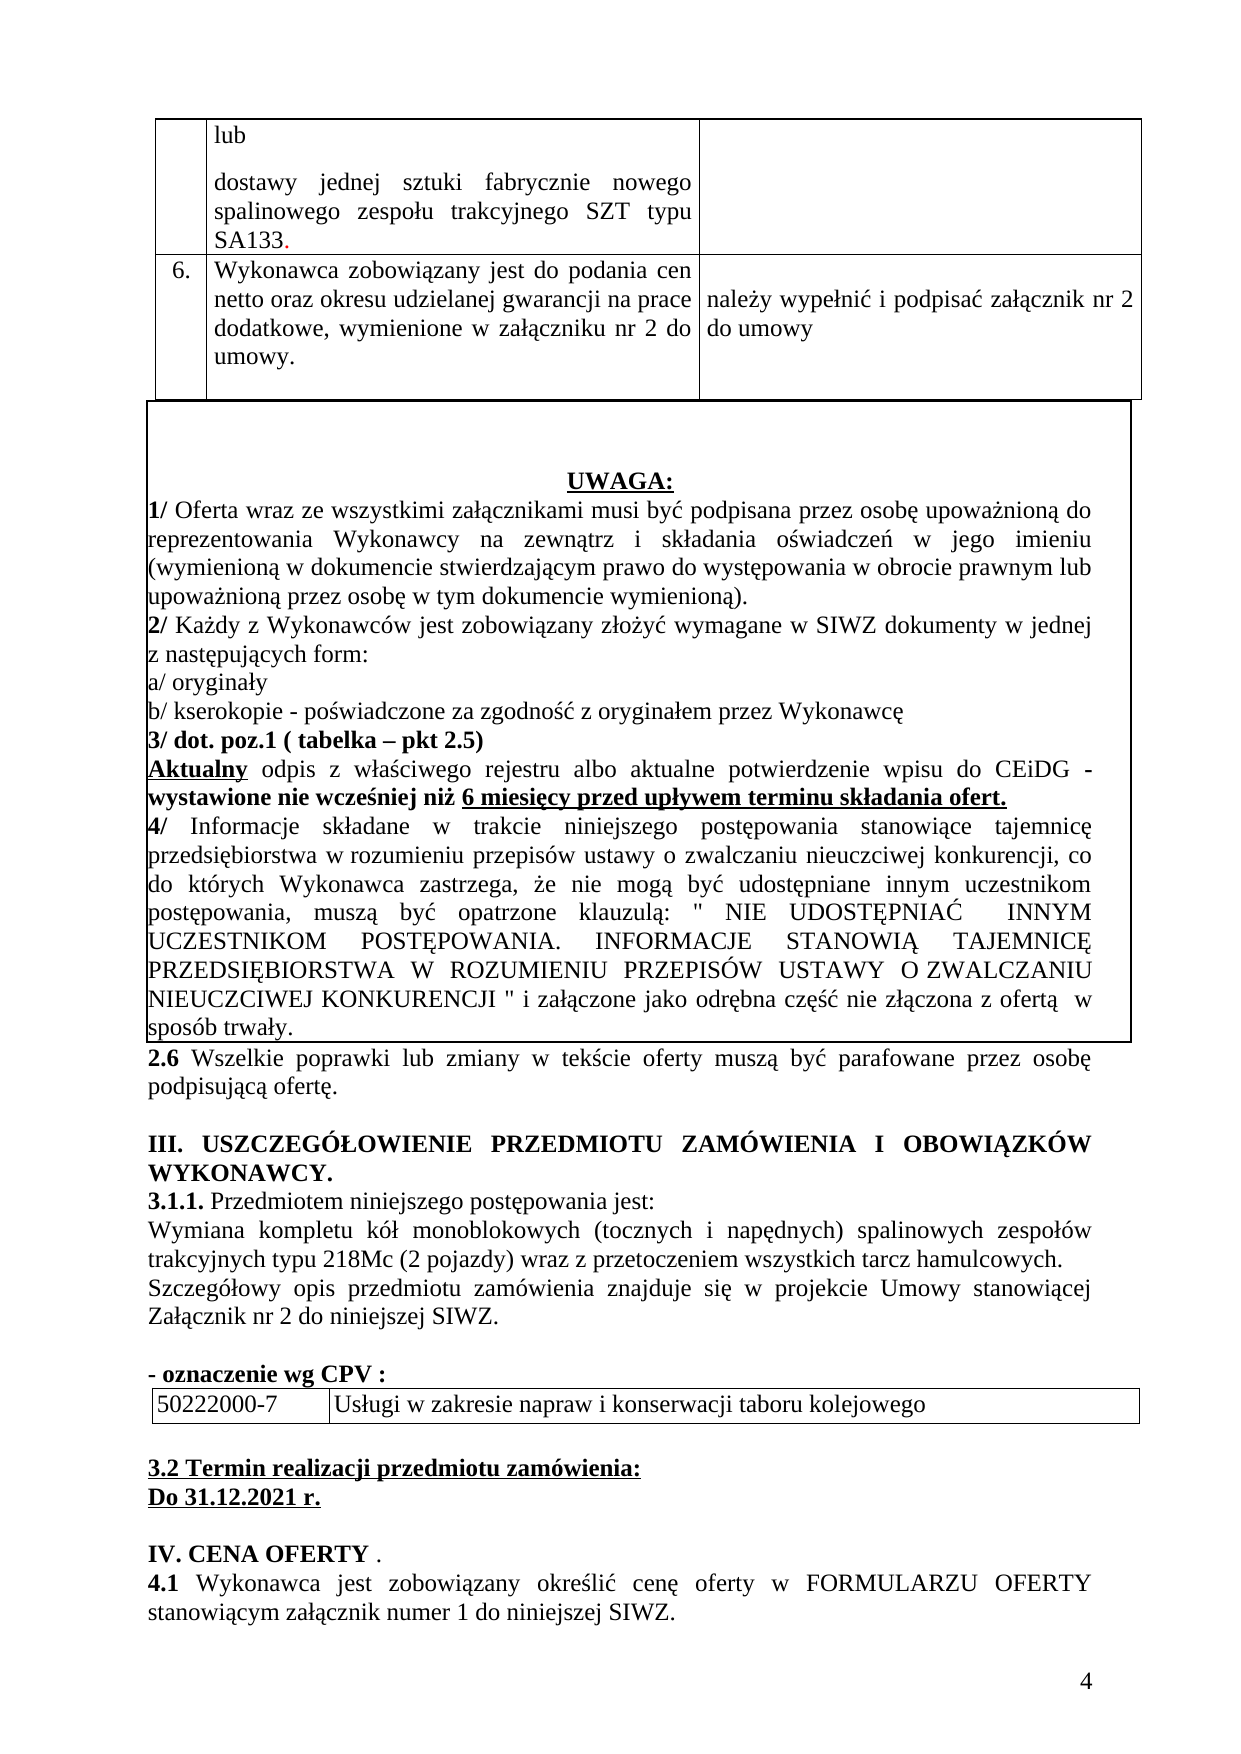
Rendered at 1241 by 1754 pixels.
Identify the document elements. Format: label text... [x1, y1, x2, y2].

text a/ oryginały [148, 667, 1092, 696]
text Wymiana kompletu kół monoblokowych (tocznych i napędnych) spalinowych zespołów trakcyjnych typu 218Mc (2 pojazdy) wraz z przetoczeniem wszystkich tarcz hamulcowych. [148, 1215, 1092, 1273]
text 2/ Każdy z Wykonawców jest zobowiązany złożyć wymagane w SIWZ dokumenty w jednej z następujących form: [148, 610, 1092, 667]
table_header 50222000-7 [153, 1389, 329, 1423]
text Do 31.12.2021 r. [148, 1482, 1092, 1510]
text 1/ Oferta wraz ze wszystkimi załącznikami musi być podpisana przez osobę upoważnioną do reprezentowania Wykonawcy na zewnątrz i składania oświadczeń w jego imieniu (wymienioną w dokumencie stwierdzającym prawo do występowania w obrocie prawnym lub upoważnioną przez osobę w tym dokumencie wymienioną). [148, 495, 1092, 610]
text 4.1 Wykonawca jest zobowiązany określić cenę oferty w FORMULARZU OFERTY stanowiącym załącznik numer 1 do niniejszej SIWZ. [148, 1568, 1092, 1625]
text IV. CENA OFERTY . [148, 1539, 1092, 1568]
text UWAGA: [148, 402, 1130, 495]
text 3.2 Termin realizacji przedmiotu zamówienia: [148, 1453, 1092, 1482]
text - oznaczenie wg CPV : [148, 1359, 1092, 1388]
table_header Usługi w zakresie napraw i konserwacji taboru kolejowego [330, 1389, 1139, 1423]
text 2.6 Wszelkie poprawki lub zmiany w tekście oferty muszą być parafowane przez osobę podpisującą ofertę. [148, 1043, 1092, 1100]
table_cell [207, 120, 699, 254]
text 3.1.1. Przedmiotem niniejszego postępowania jest: [148, 1186, 1092, 1215]
table_cell 6. [156, 255, 206, 399]
text 3/ dot. poz.1 ( tabelka – pkt 2.5) [148, 725, 1092, 745]
text b/ kserokopie - poświadczone za zgodność z oryginałem przez Wykonawcę [148, 696, 1092, 725]
text III. USZCZEGÓŁOWIENIE PRZEDMIOTU ZAMÓWIENIA I OBOWIĄZKÓW WYKONAWCY. [148, 1129, 1092, 1186]
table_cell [700, 120, 1141, 254]
table_cell 5. [156, 120, 206, 254]
text Szczegółowy opis przedmiotu zamówienia znajduje się w projekcie Umowy stanowiącej Załącznik nr 2 do niniejszej SIWZ. [148, 1273, 1092, 1330]
table_cell Wykonawca zobowiązany jest do podania cen netto oraz okresu udzielanej gwarancji na prace dodatkowe, wymienione w załączniku nr 2 do umowy. [207, 255, 699, 399]
text 4/ Informacje składane w trakcie niniejszego postępowania stanowiące tajemnicę przedsiębiorstwa w rozumieniu przepisów ustawy o zwalczaniu nieuczciwej konkurencji, co do których Wykonawca zastrzega, że nie mogą być udostępniane innym uczestnikom postępowania, muszą być opatrzone klauzulą: " NIE UDOSTĘPNIAĆ INNYM UCZESTNIKOM POSTĘPOWANIA. INFORMACJE STANOWIĄ TAJEMNICĘ PRZEDSIĘBIORSTWA W ROZUMIENIU PRZEPISÓW USTAWY O ZWALCZANIU NIEUCZCIWEJ KONKURENCJI " i załączone jako odrębna część nie złączona z ofertą w sposób trwały. [148, 745, 1130, 1041]
table_cell należy wypełnić i podpisać załącznik nr 2 do umowy [700, 255, 1141, 399]
